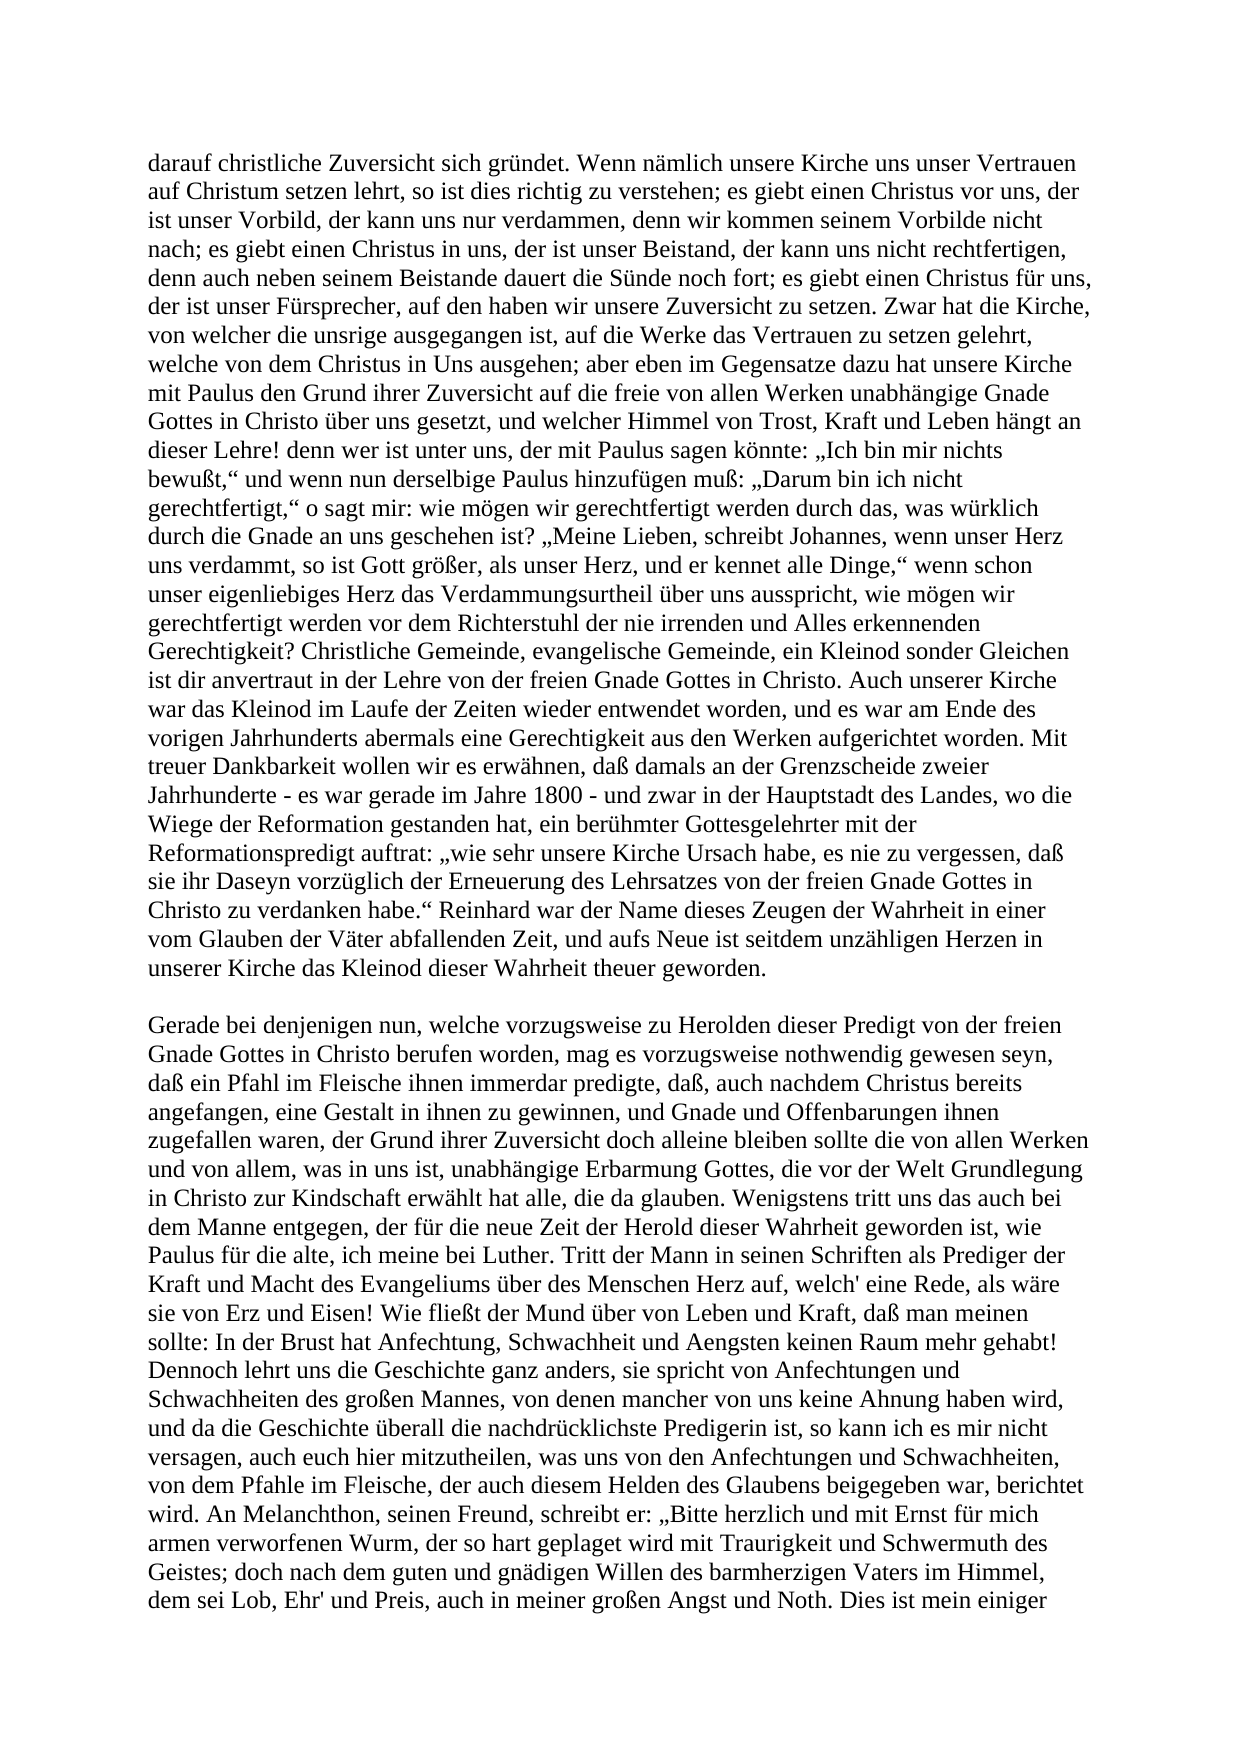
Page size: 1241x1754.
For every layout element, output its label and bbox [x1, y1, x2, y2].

text [148, 148, 1093, 981]
text [148, 1011, 1093, 1614]
